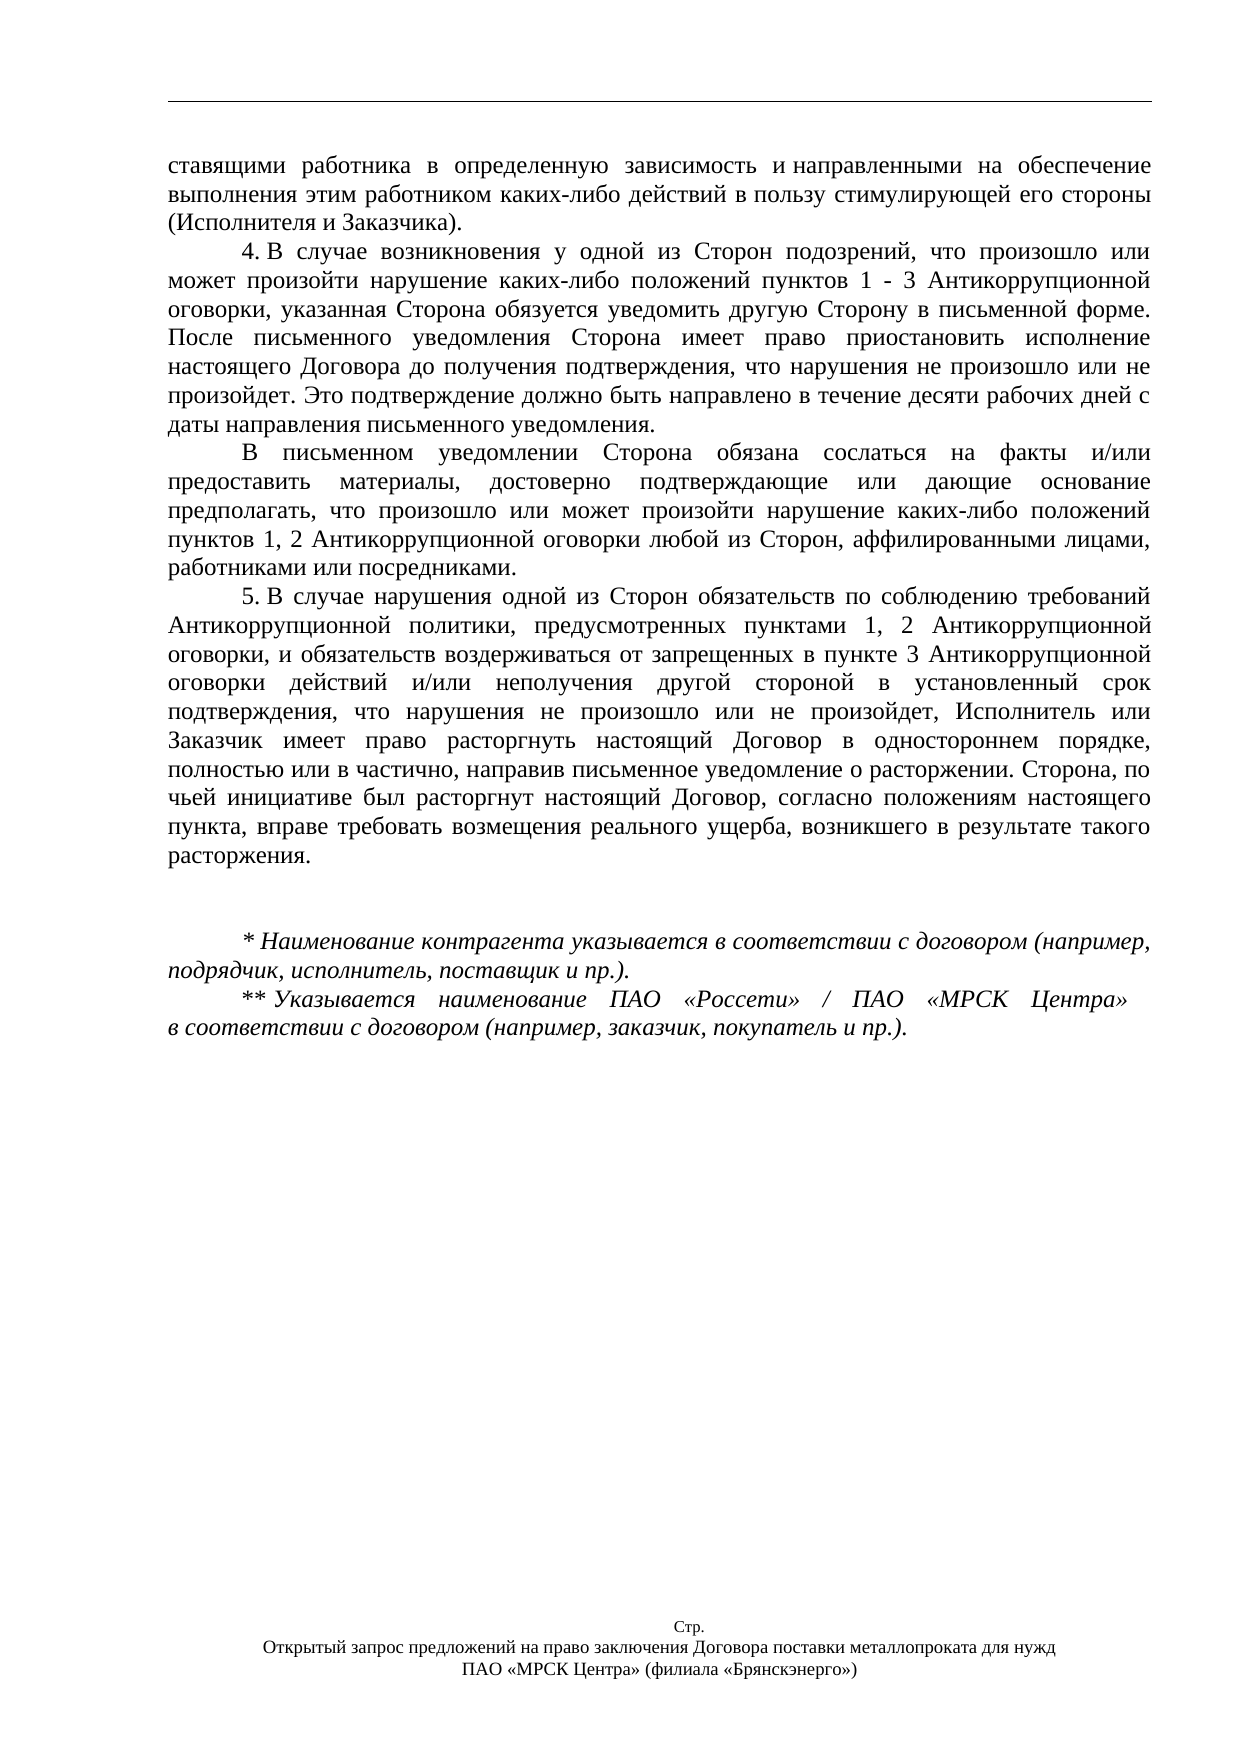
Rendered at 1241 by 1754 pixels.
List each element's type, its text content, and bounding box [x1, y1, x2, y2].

text 5. В случае нарушения одной из Сторон обязательств по соблюдению требований Антикоррупционной политики, предусмотренных пунктами 1, 2 Антикоррупционной оговорки, и обязательств воздерживаться от запрещенных в пункте 3 Антикоррупционной оговорки действий и/или неполучения другой стороной в установленный срок подтверждения, что нарушения не произошло или не произойдет, Исполнитель или Заказчик имеет право расторгнуть настоящий Договор в одностороннем порядке, полностью или в частично, направив письменное уведомление о расторжении. Сторона, по чьей инициативе был расторгнут настоящий Договор, согласно положениям настоящего пункта, вправе требовать возмещения реального ущерба, возникшего в результате такого расторжения. [168, 581, 1152, 869]
text В письменном уведомлении Сторона обязана сослаться на факты и/или предоставить материалы, достоверно подтверждающие или дающие основание предполагать, что произошло или может произойти нарушение каких-либо положений пунктов 1, 2 Антикоррупционной оговорки любой из Сторон, аффилированными лицами, работниками или посредниками. [168, 437, 1152, 581]
text ** Указывается наименование ПАО «Россети» / ПАО «МРСК Центра» в соответствии с договором (например, заказчик, покупатель и пр.). [168, 984, 1152, 1041]
text * Наименование контрагента указывается в соответствии с договором (например, подрядчик, исполнитель, поставщик и пр.). [168, 926, 1152, 984]
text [168, 150, 1152, 236]
text 4. В случае возникновения у одной из Сторон подозрений, что произошло или может произойти нарушение каких-либо положений пунктов 1 - 3 Антикоррупционной оговорки, указанная Сторона обязуется уведомить другую Сторону в письменной форме. После письменного уведомления Сторона имеет право приостановить исполнение настоящего Договора до получения подтверждения, что нарушения не произошло или не произойдет. Это подтверждение должно быть направлено в течение десяти рабочих дней с даты направления письменного уведомления. [168, 236, 1152, 437]
